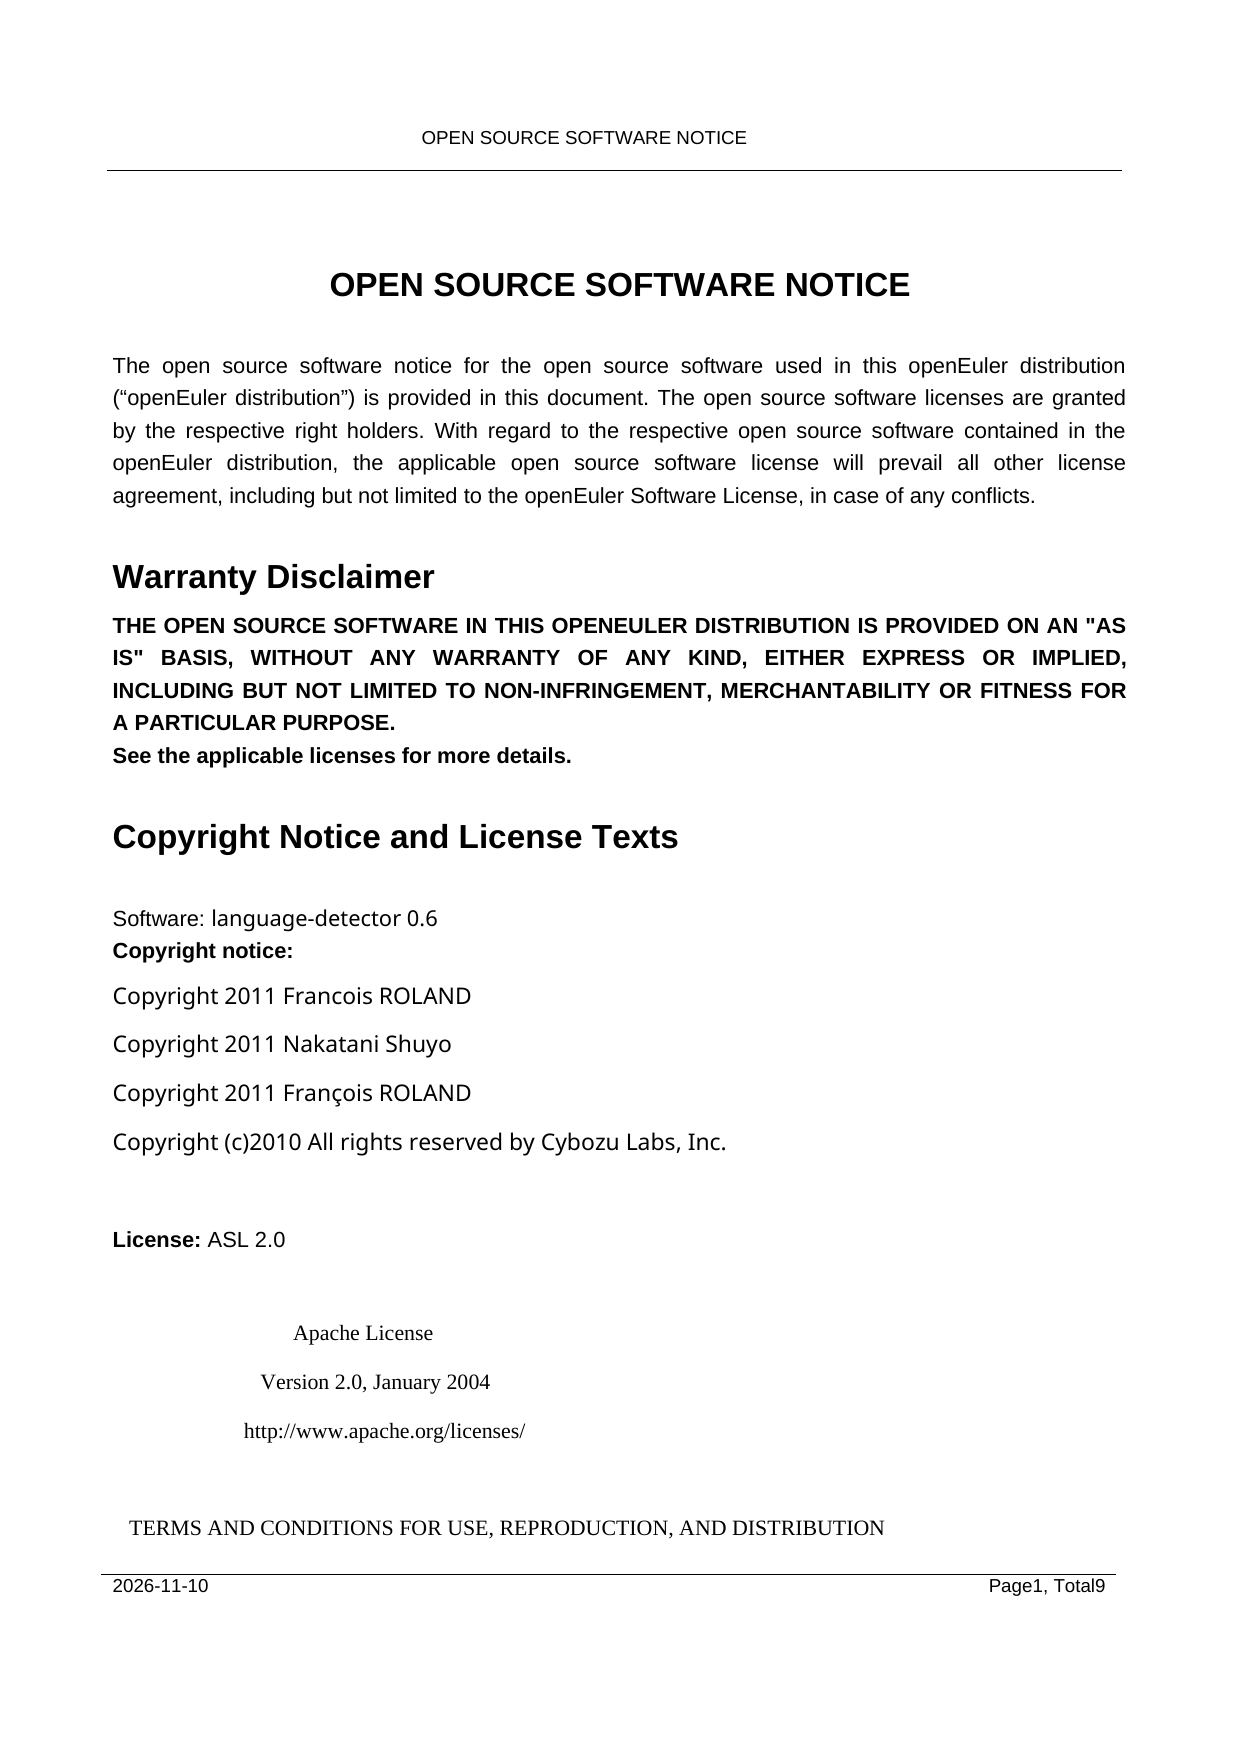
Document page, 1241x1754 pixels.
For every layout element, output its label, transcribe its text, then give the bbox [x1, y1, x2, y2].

text Copyright Notice and License Texts [112, 804, 1128, 869]
text The open source software notice for the open source software used in this openEuler distribution (“openEuler distribution”) is provided in this document. The open source software licenses are granted by the respective right holders. With regard to the respective open source software contained in the openEuler distribution, the applicable open source software license will prevail all other license agreement, including but not limited to the openEuler Software License, in case of any conflicts. [112, 349, 1128, 511]
text Warranty Disclaimer [112, 544, 1128, 609]
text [112, 1268, 1128, 1544]
text Software: language-detector 0.6 [112, 901, 1128, 934]
text THE OPEN SOURCE SOFTWARE IN THIS OPENEULER DISTRIBUTION IS PROVIDED ON AN "AS IS" BASIS, WITHOUT ANY WARRANTY OF ANY KIND, EITHER EXPRESS OR IMPLIED, INCLUDING BUT NOT LIMITED TO NON-INFRINGEMENT, MERCHANTABILITY OR FITNESS FOR A PARTICULAR PURPOSE. See the applicable licenses for more details. [112, 609, 1128, 771]
text OPEN SOURCE SOFTWARE NOTICE [112, 251, 1128, 316]
text Copyright 2011 Francois ROLAND Copyright 2011 Nakatani Shuyo Copyright 2011 François ROLAND Copyright (c)2010 All rights reserved by Cybozu Labs, Inc. [112, 979, 1128, 1207]
text Copyright notice: [112, 934, 1128, 966]
text License: ASL 2.0 [112, 1223, 1128, 1255]
